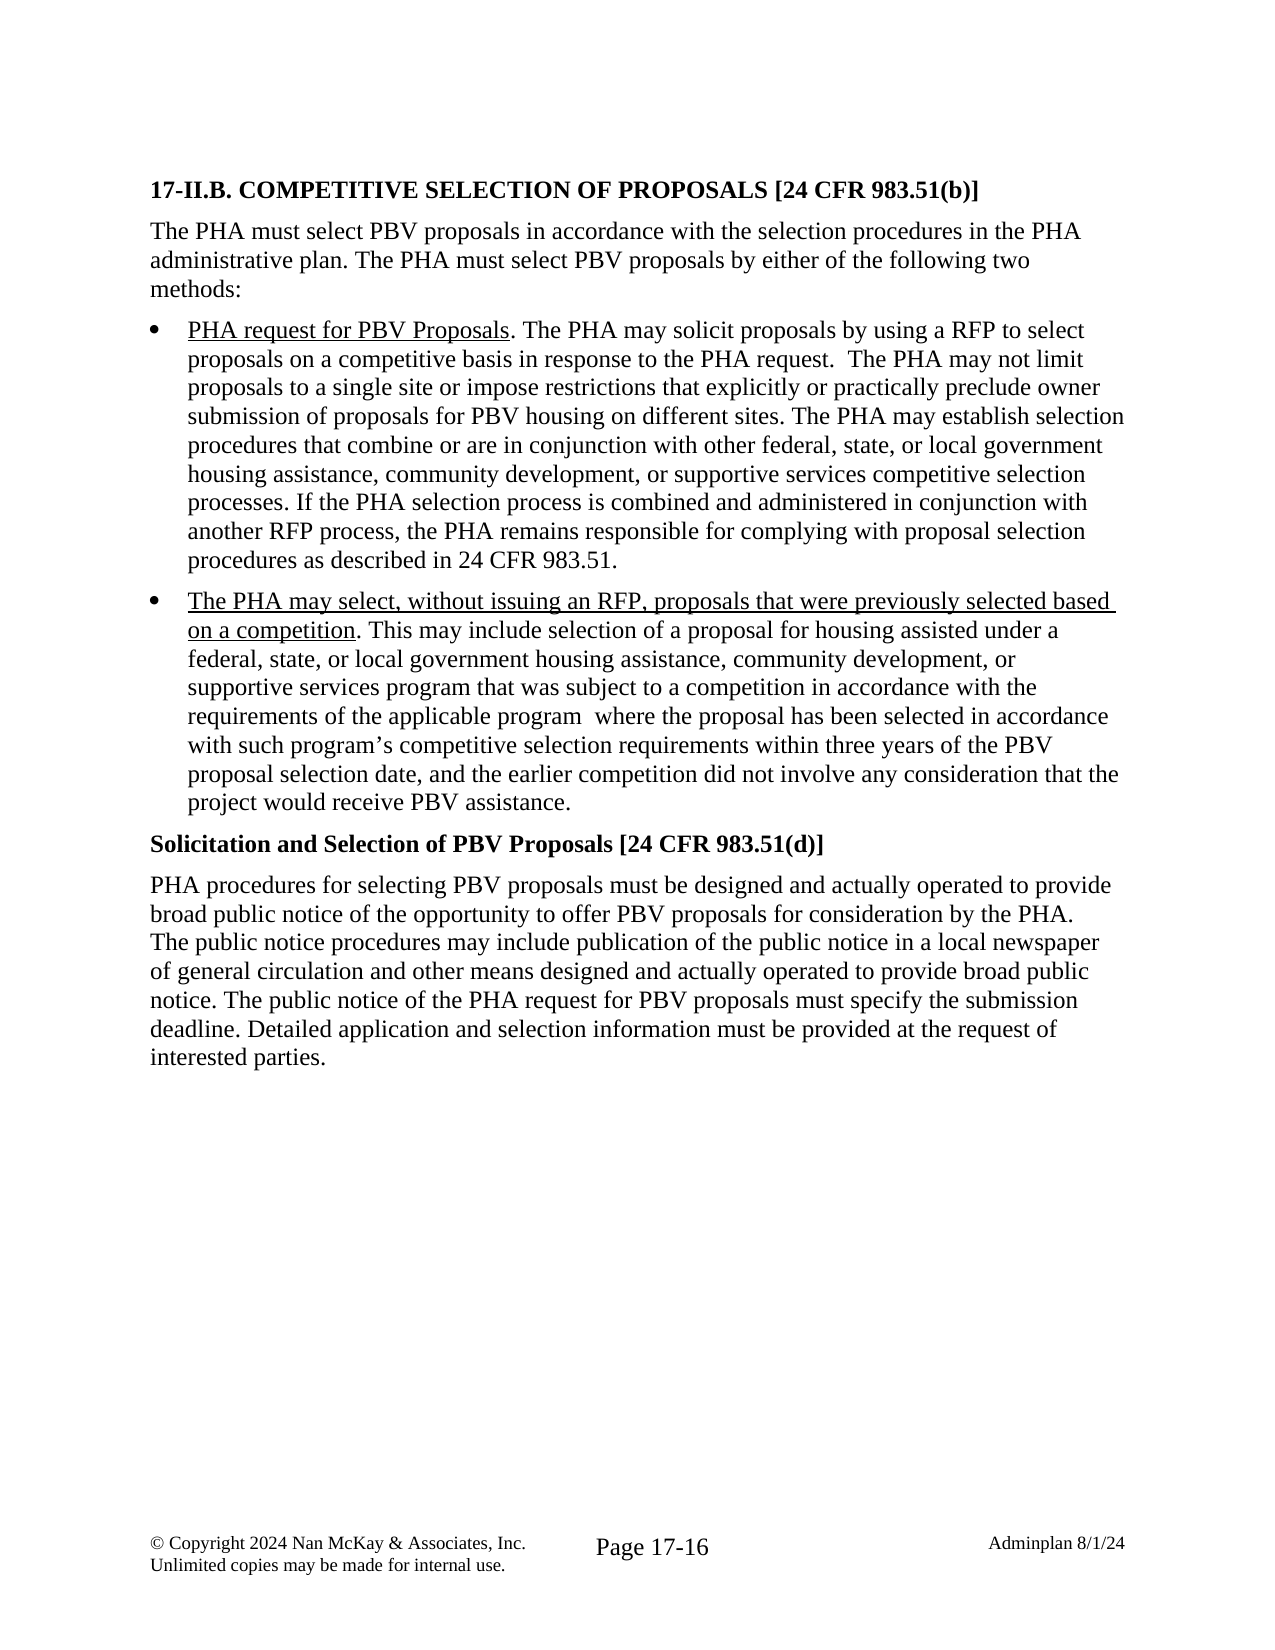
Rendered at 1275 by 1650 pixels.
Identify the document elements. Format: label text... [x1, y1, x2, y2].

text The PHA must select PBV proposals in accordance with the selection procedures in the PHA administrative plan. The PHA must select PBV proposals by either of the following two methods: [150, 216, 1125, 302]
text PHA procedures for selecting PBV proposals must be designed and actually operated to provide broad public notice of the opportunity to offer PBV proposals for consideration by the PHA. The public notice procedures may include publication of the public notice in a local newspaper of general circulation and other means designed and actually operated to provide broad public notice. The public notice of the PHA request for PBV proposals must specify the submission deadline. Detailed application and selection information must be provided at the request of interested parties. [150, 870, 1125, 1071]
text 17-II.B. COMPETITIVE SELECTION OF PROPOSALS [24 CFR 983.51(b)] [150, 175, 1125, 204]
text Solicitation and Selection of PBV Proposals [24 CFR 983.51(d)] [150, 829, 1125, 857]
list PHA request for PBV Proposals. The PHA may solicit proposals by using a RFP to select proposals on a competitive basis in response to the PHA request. The PHA may not limit proposals to a single site or impose restrictions that explicitly or practically preclude owner submission of proposals for PBV housing on different sites. The PHA may establish selection procedures that combine or are in conjunction with other federal, state, or local government housing assistance, community development, or supportive services competitive selection processes. If the PHA selection process is combined and administered in conjunction with another RFP process, the PHA remains responsible for complying with proposal selection procedures as described in 24 CFR 983.51. [150, 315, 1125, 574]
list The PHA may select, without issuing an RFP, proposals that were previously selected based on a competition. This may include selection of a proposal for housing assisted under a federal, state, or local government housing assistance, community development, or supportive services program that was subject to a competition in accordance with the requirements of the applicable program where the proposal has been selected in accordance with such program’s competitive selection requirements within three years of the PBV proposal selection date, and the earlier competition did not involve any consideration that the project would receive PBV assistance. [150, 586, 1125, 816]
